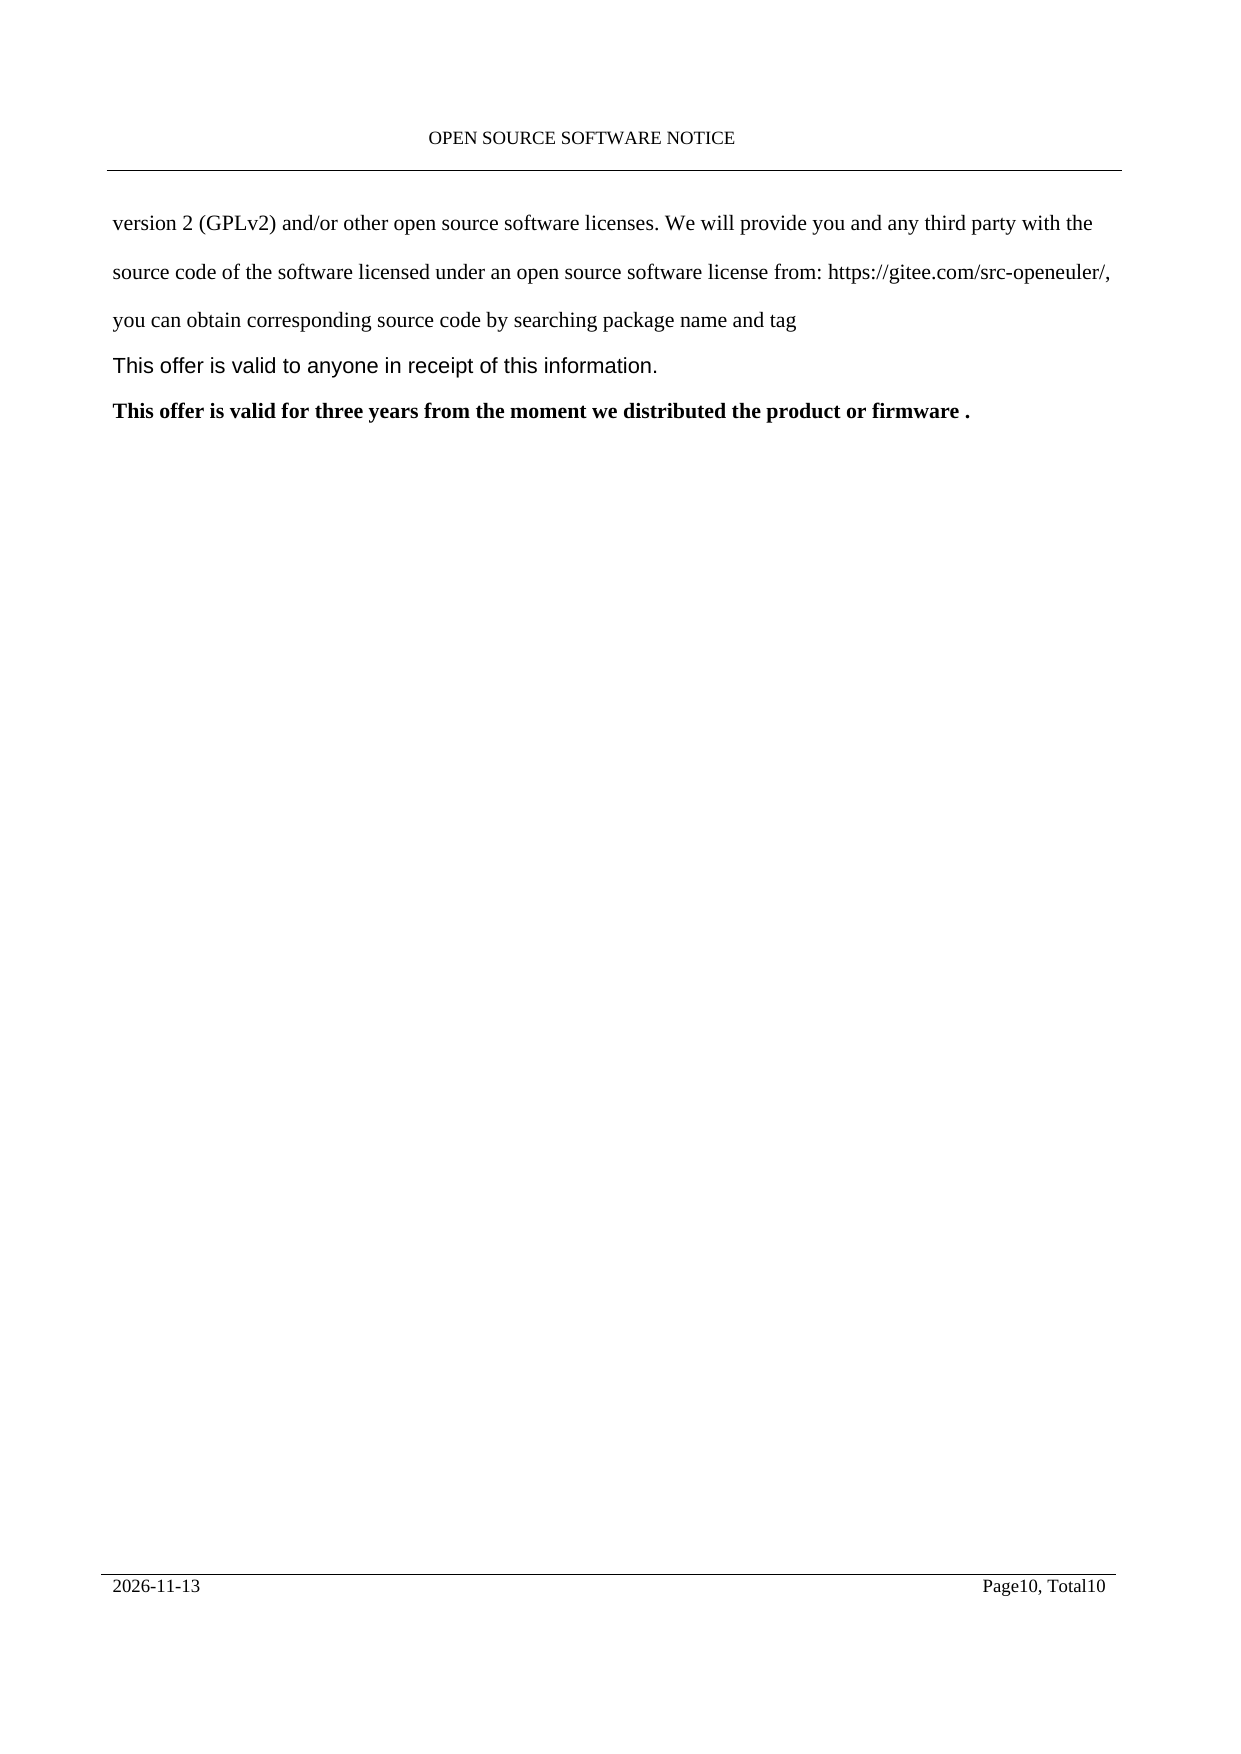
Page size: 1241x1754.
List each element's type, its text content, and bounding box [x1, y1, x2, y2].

text This offer is valid to anyone in receipt of this information. [112, 349, 1128, 381]
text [112, 206, 1128, 336]
text This offer is valid for three years from the moment we distributed the product or firmware . [112, 394, 1128, 427]
